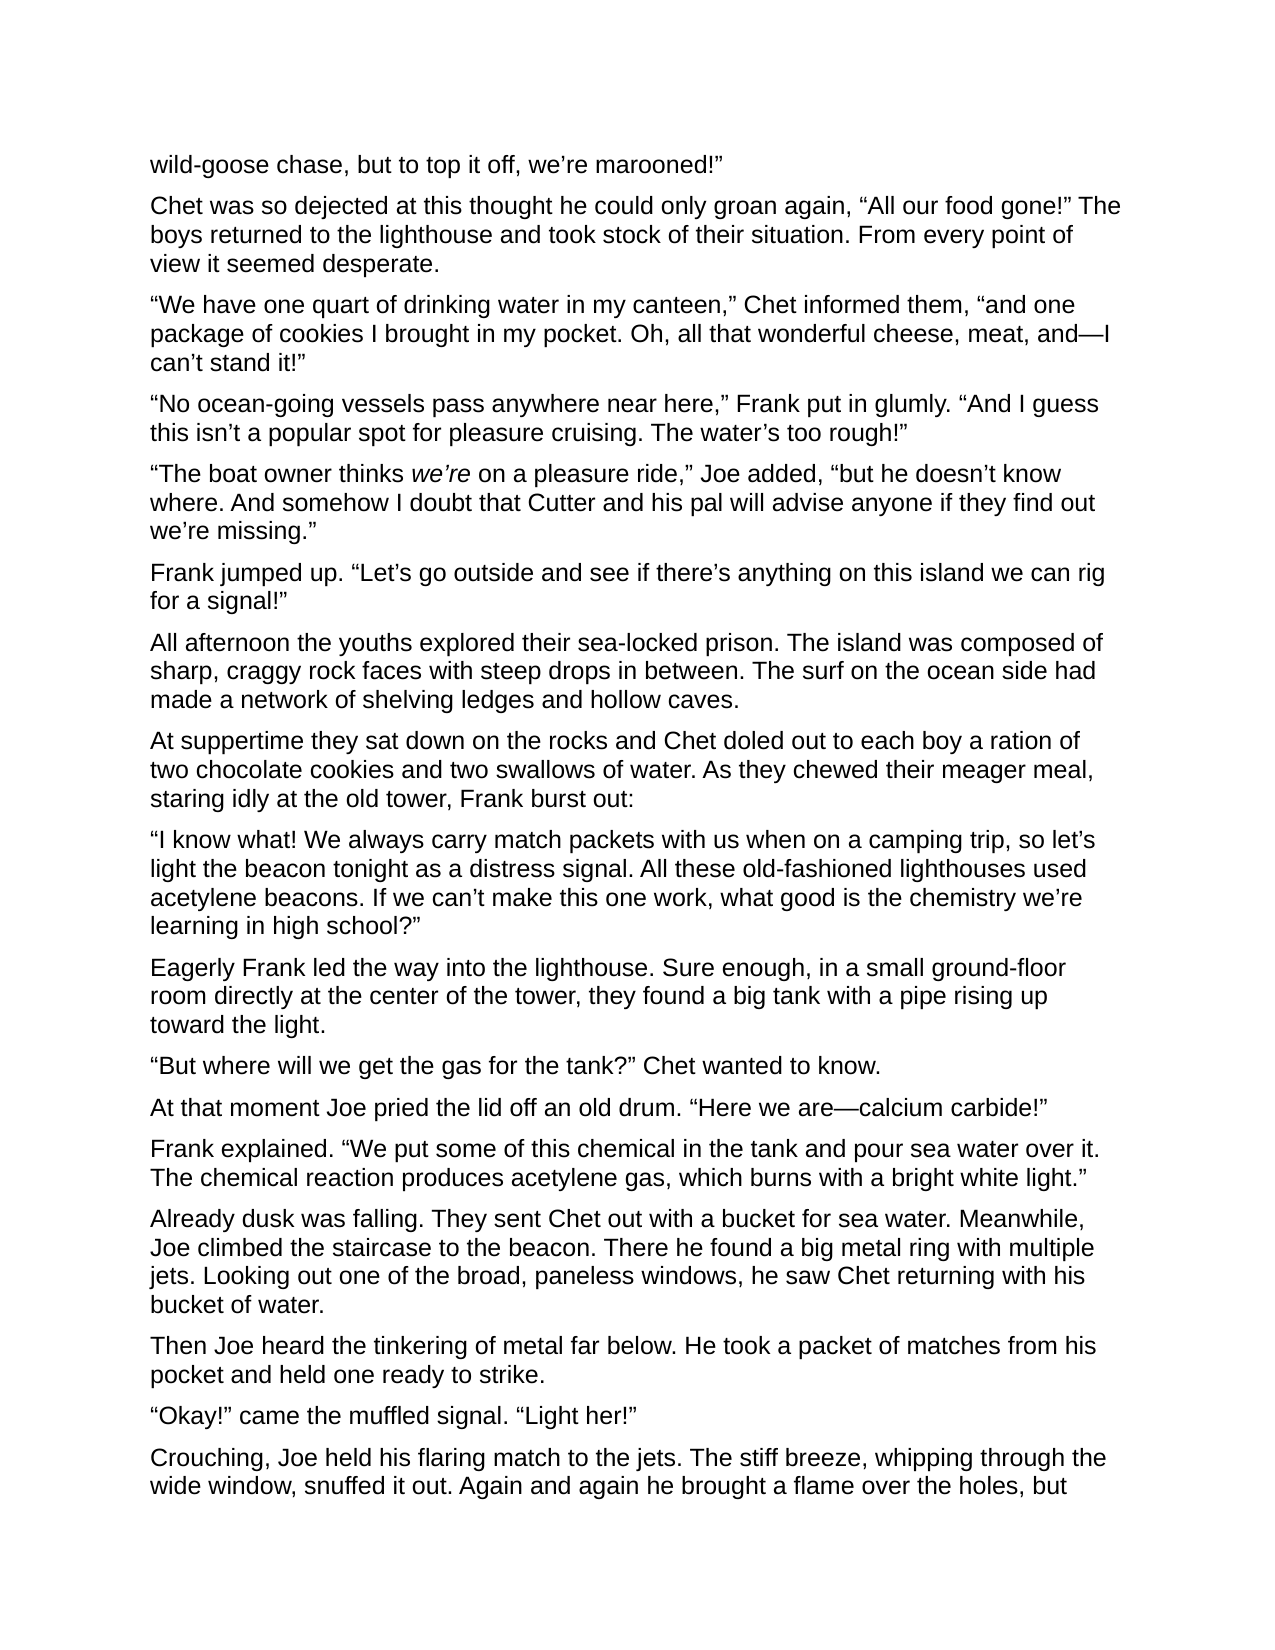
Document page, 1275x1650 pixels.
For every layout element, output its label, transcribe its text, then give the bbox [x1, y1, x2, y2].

text Eagerly Frank led the way into the lighthouse. Sure enough, in a small ground-floor room directly at the center of the tower, they found a big tank with a pipe rising up toward the light. [150, 952, 1125, 1039]
text Frank explained. “We put some of this chemical in the tank and pour sea water over it. The chemical reaction produces acetylene gas, which burns with a bright white light.” [150, 1134, 1125, 1191]
text Chet was so dejected at this thought he could only groan again, “All our food gone!” The boys returned to the lighthouse and took stock of their situation. From every point of view it seemed desperate. [150, 191, 1125, 277]
text At suppertime they sat down on the rocks and Chet doled out to each boy a ration of two chocolate cookies and two swallows of water. As they chewed their meager meal, staring idly at the old tower, Frank burst out: [150, 726, 1125, 812]
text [150, 150, 1125, 179]
text “Okay!” came the muffled signal. “Light her!” [150, 1401, 1125, 1430]
text Then Joe heard the tinkering of metal far below. He took a packet of matches from his pocket and held one ready to strike. [150, 1331, 1125, 1389]
text “The boat owner thinks we’re on a pleasure ride,” Joe added, “but he doesn’t know where. And somehow I doubt that Cutter and his pal will advise anyone if they find out we’re missing.” [150, 459, 1125, 545]
text “We have one quart of drinking water in my canteen,” Chet informed them, “and one package of cookies I brought in my pocket. Oh, all that wonderful cheese, meat, and—I can’t stand it!” [150, 290, 1125, 376]
text “No ocean-going vessels pass anywhere near here,” Frank put in glumly. “And I guess this isn’t a popular spot for pleasure cruising. The water’s too rough!” [150, 389, 1125, 446]
text All afternoon the youths explored their sea-locked prison. The island was composed of sharp, craggy rock faces with steep drops in between. The surf on the ocean side had made a network of shelving ledges and hollow caves. [150, 627, 1125, 714]
text Frank jumped up. “Let’s go outside and see if there’s anything on this island we can rig for a signal!” [150, 557, 1125, 615]
text “But where will we get the gas for the tank?” Chet wanted to know. [150, 1051, 1125, 1080]
text At that moment Joe pried the lid off an old drum. “Here we are—calcium carbide!” [150, 1092, 1125, 1121]
text Already dusk was falling. They sent Chet out with a bucket for sea water. Meanwhile, Joe climbed the staircase to the beacon. There he found a big metal ring with multiple jets. Looking out one of the broad, paneless windows, he saw Chet returning with his bucket of water. [150, 1204, 1125, 1319]
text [150, 1442, 1125, 1500]
text “I know what! We always carry match packets with us when on a camping trip, so let’s light the beacon tonight as a distress signal. All these old-fashioned lighthouses used acetylene beacons. If we can’t make this one work, what good is the chemistry we’re learning in high school?” [150, 825, 1125, 940]
